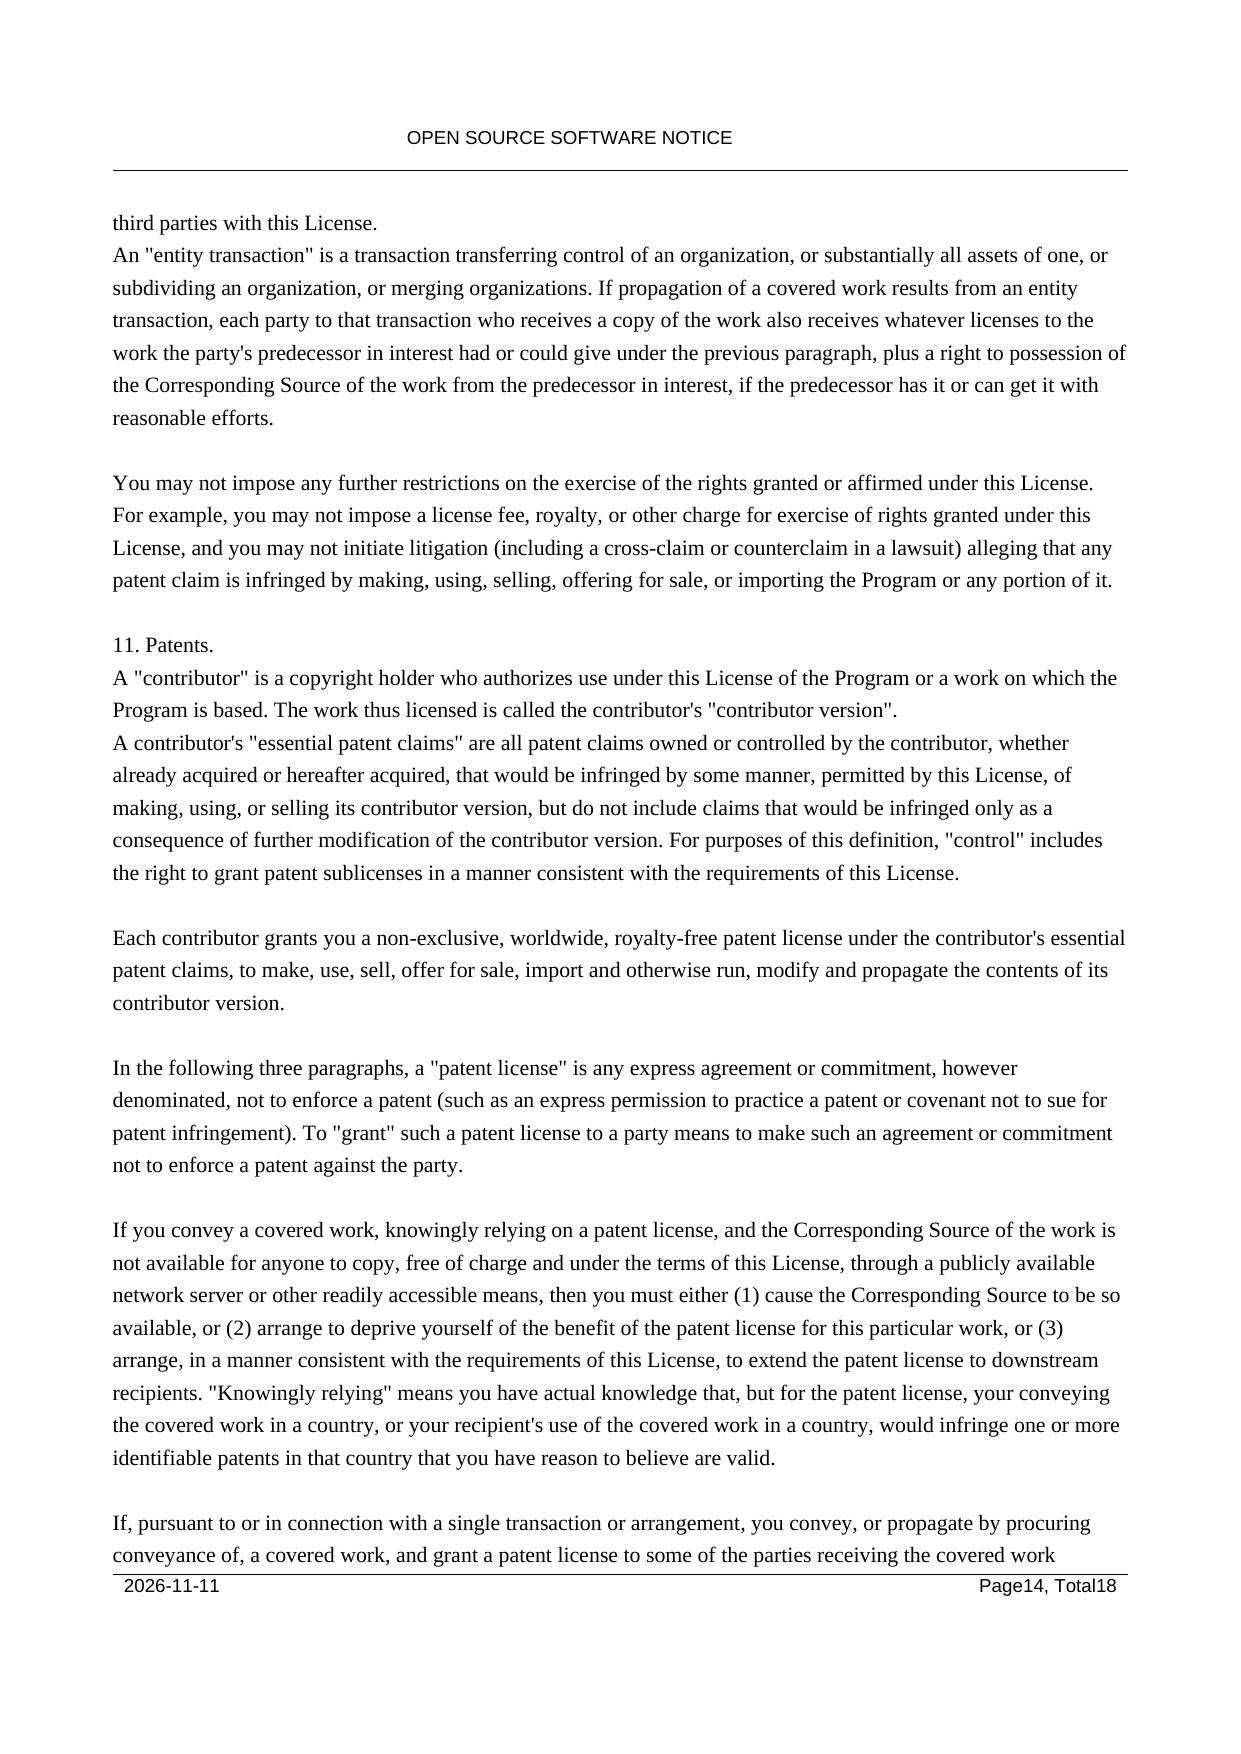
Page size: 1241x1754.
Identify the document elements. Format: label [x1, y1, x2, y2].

text [112, 206, 1128, 1571]
